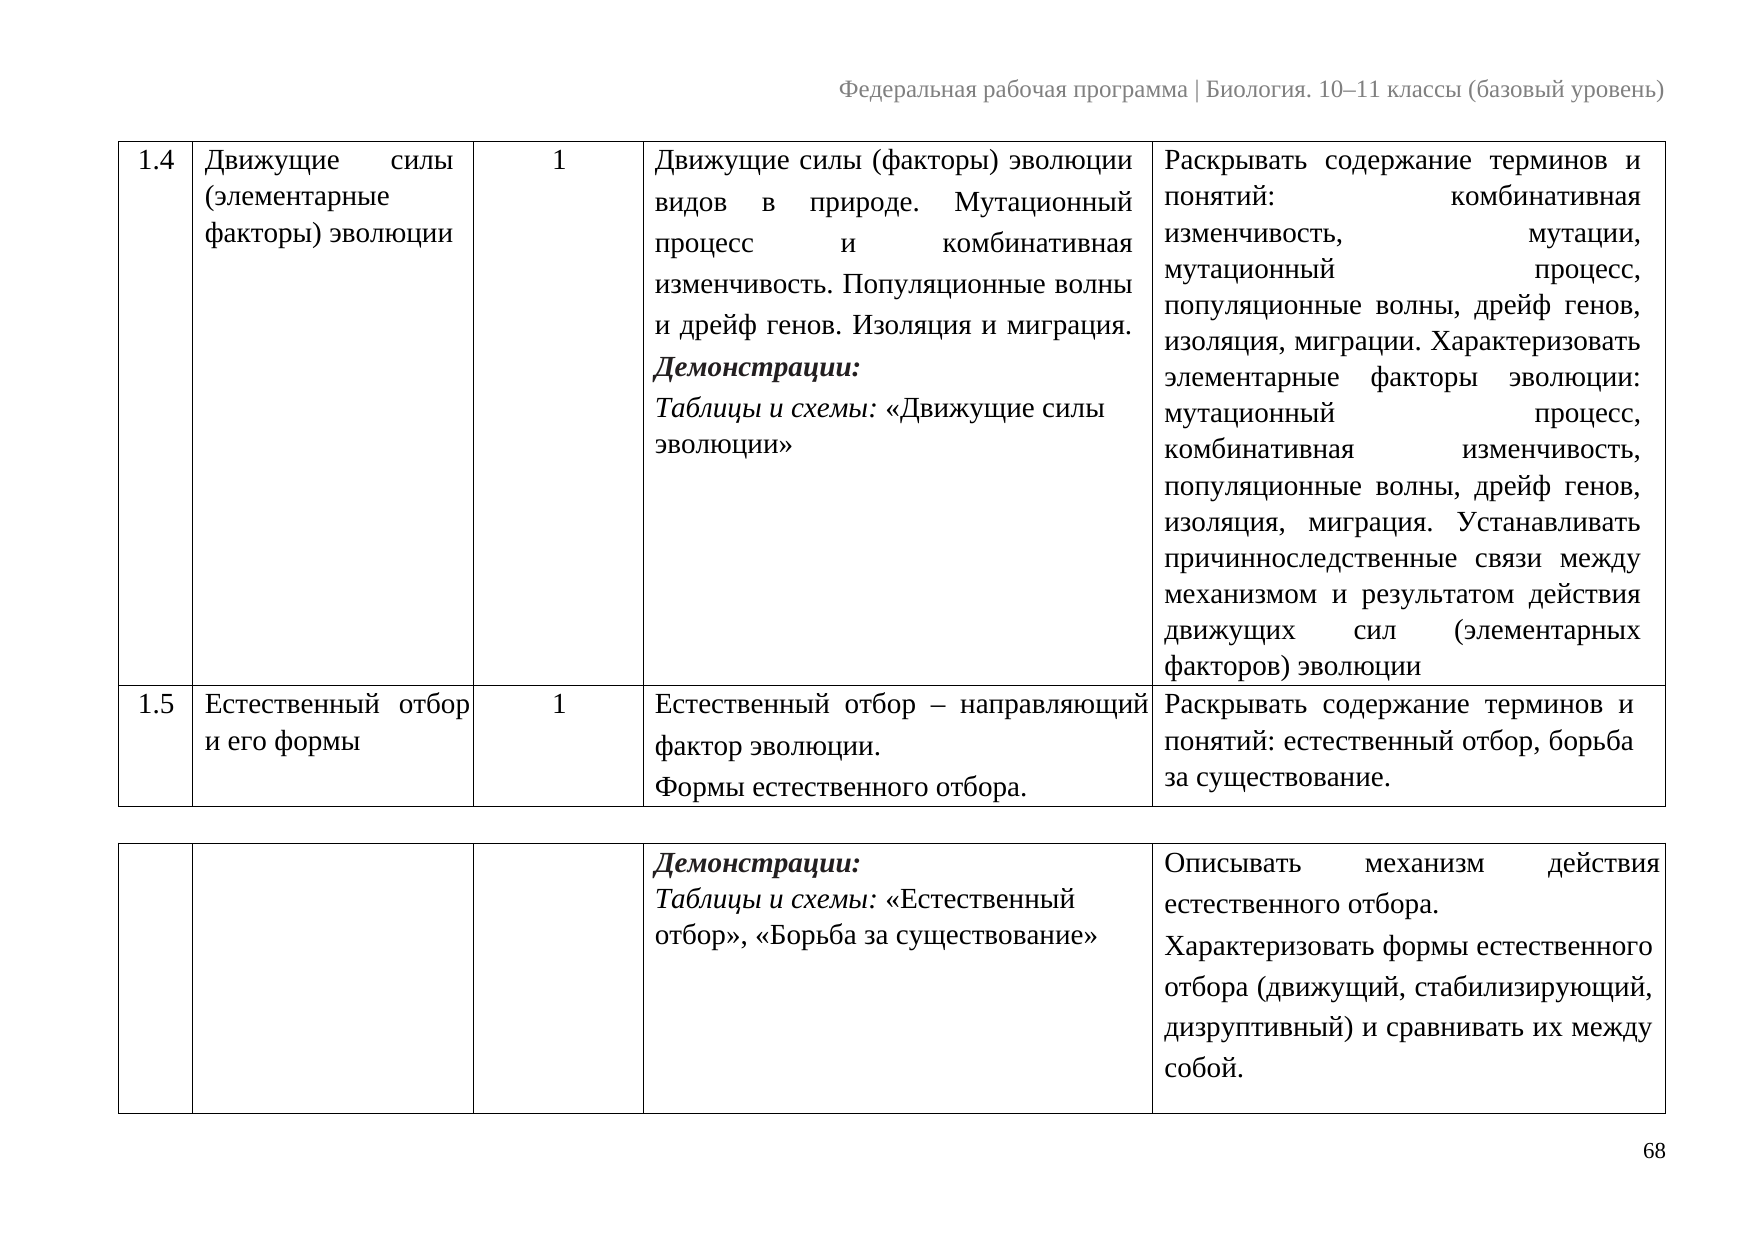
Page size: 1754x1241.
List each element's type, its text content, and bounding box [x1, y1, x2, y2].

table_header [1153, 844, 1665, 1113]
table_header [644, 844, 1152, 1113]
table_cell Раскрывать содержание терминов и понятий: комбинативная изменчивость, мутации, мутационный процесс, популяционные волны, дрейф генов, изоляция, миграции. Характеризовать элементарные факторы эволюции: мутационный процесс, комбинативная изменчивость, популяционные волны, дрейф генов, изоляция, миграция. Устанавливать причинноследственные связи между механизмом и результатом действия движущих сил (элементарных факторов) эволюции [1153, 142, 1665, 685]
table_cell 1 [474, 686, 643, 806]
table_header [474, 844, 643, 1113]
table_header [119, 844, 192, 1113]
table_cell 1 [474, 142, 643, 685]
table_header [193, 844, 473, 1113]
table_cell Движущие силы (элементарные факторы) эволюции [193, 142, 473, 685]
table_cell Раскрывать содержание терминов и понятий: естественный отбор, борьба за существование. [1153, 686, 1665, 806]
table_cell 1.5 [119, 686, 192, 806]
table_cell 1.4 [119, 142, 192, 685]
table_cell Естественный отбор и его формы [193, 686, 473, 806]
table_cell Движущие силы (факторы) эволюции видов в природе. Мутационный процесс и комбинативная изменчивость. Популяционные волны и дрейф генов. Изоляция и миграция. Демонстрации: Таблицы и схемы: «Движущие силы эволюции» [644, 142, 1152, 685]
table_cell Естественный отбор – направляющий фактор эволюции. Формы естественного отбора. [644, 686, 1152, 806]
